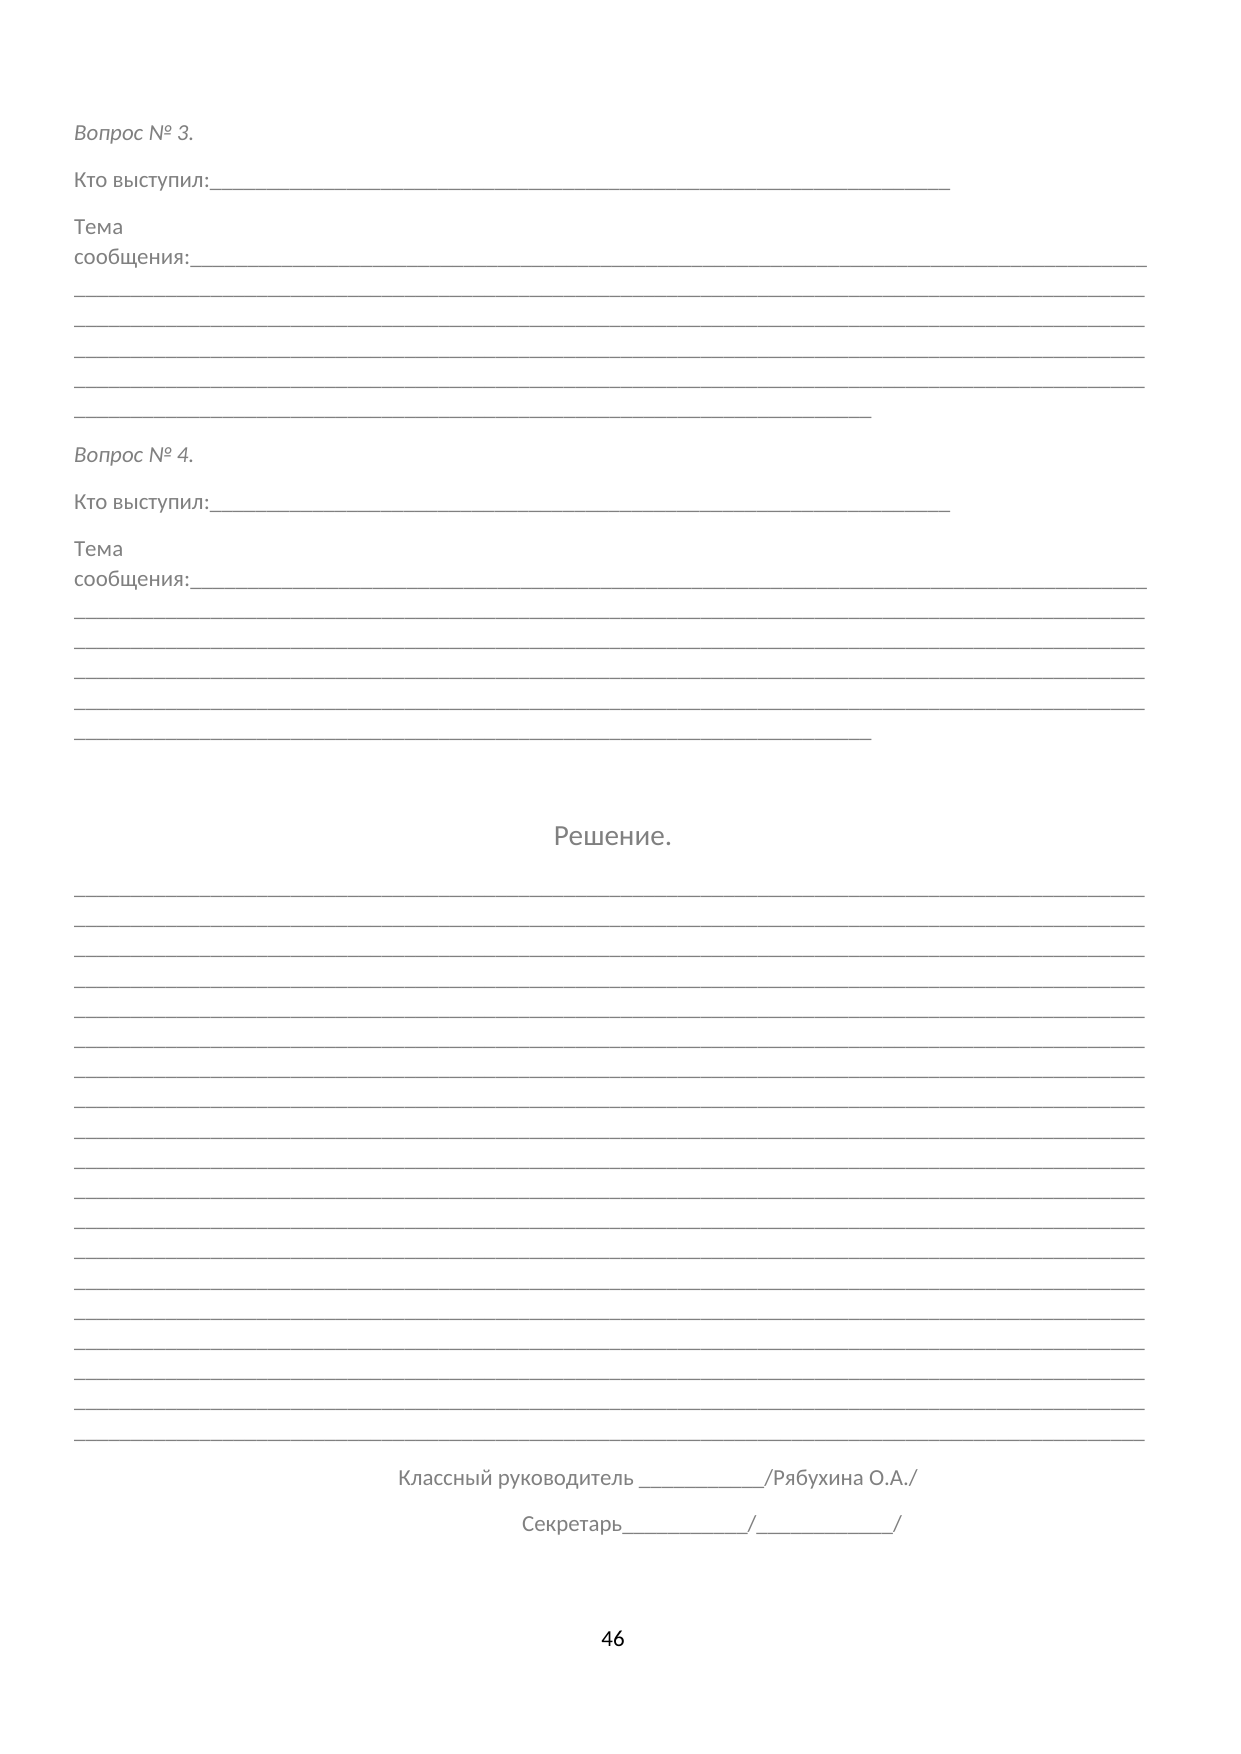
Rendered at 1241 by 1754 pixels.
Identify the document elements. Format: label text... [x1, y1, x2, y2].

text Вопрос № 3. [74, 118, 1152, 146]
text Секретарь___________/____________/ [74, 1509, 1152, 1538]
text Классный руководитель ___________/Рябухина О.А./ [74, 1463, 1152, 1491]
text Решение. [74, 817, 1152, 853]
text __________________________________________________________________________________________________________________________________________________________________________________________________________________________________________________________________________________________________________________________________________________________________________________________________________________________________________________________________________________________________________________________________________________________________________________________________________________________________________________________________________________________________________________________________________________________________________________________________________________________________________________________________________________________________________________________________________________________________________________________________________________________________________________________________________________________________________________________________________________________________________________________________________________________________________________________________________________________________________________________________________________________________________________________________________________________________________________________________________________________________________________________________________________________________________________________________________________________________________________________________________________________________________________________________________________________________________________________________________________________________________________________ [74, 872, 1152, 1444]
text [74, 212, 1152, 421]
text Кто выступил:_________________________________________________________________ [74, 165, 1152, 193]
text Кто выступил:_________________________________________________________________ [74, 487, 1152, 515]
text Вопрос № 4. [74, 440, 1152, 468]
